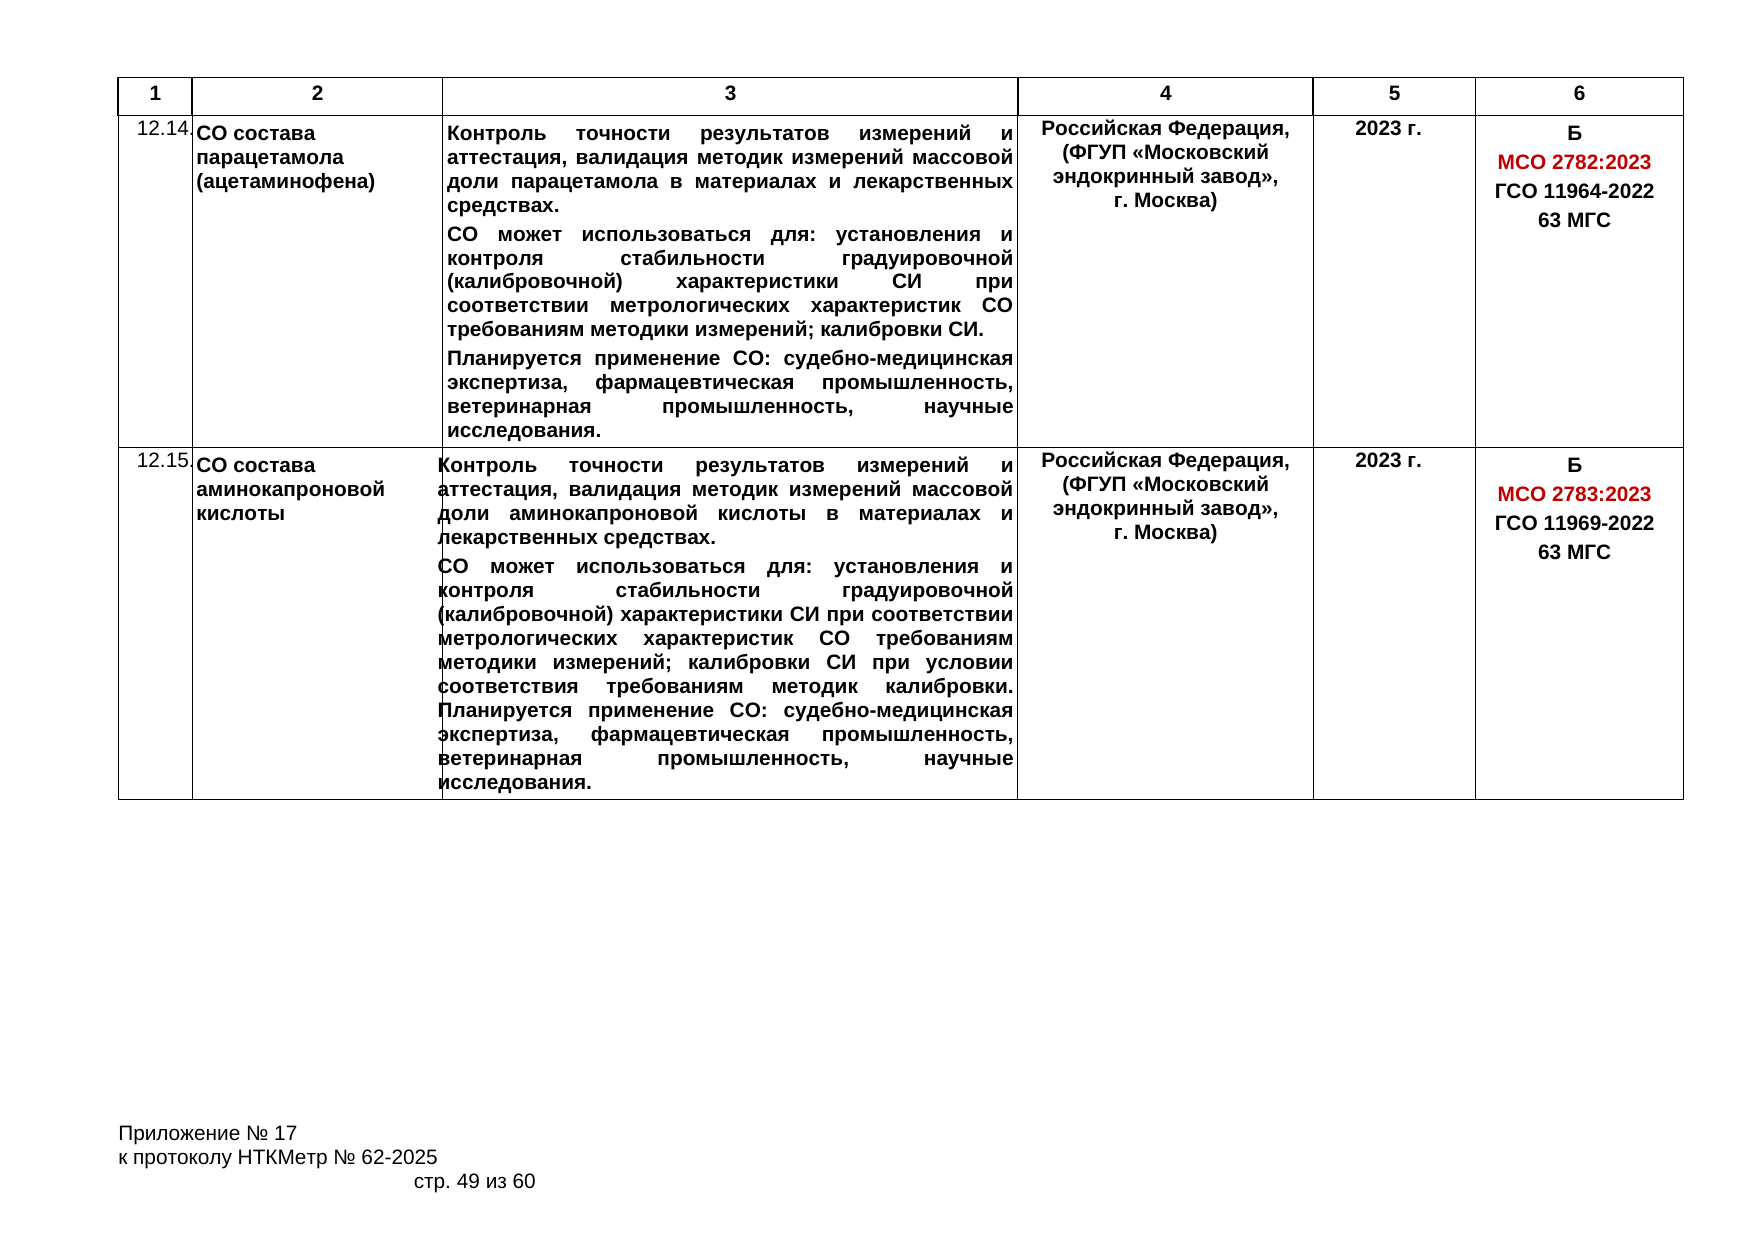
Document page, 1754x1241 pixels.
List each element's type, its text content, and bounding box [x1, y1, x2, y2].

table_cell Контроль точности результатов измерений и аттестация, валидация методик измерений массовой доли парацетамола в материалах и лекарственных средствах. СО может использоваться для: установления и контроля стабильности градуировочной (калибровочной) характеристики СИ при соответствии метрологических характеристик СО требованиям методики измерений; калибровки СИ. Планируется применение СО: судебно-медицинская экспертиза, фармацевтическая промышленность, ветеринарная промышленность, научные исследования. [443, 116, 1017, 447]
table_cell [119, 448, 192, 798]
table_header 3 [443, 78, 1017, 114]
table_cell Российская Федерация, (ФГУП «Московский эндокринный завод», г. Москва) [1018, 448, 1313, 798]
table_cell СО состава аминокапроновой кислоты [193, 448, 442, 798]
table_cell Б МСО 2782:2023 ГСО 11964-2022 63 МГС [1476, 116, 1683, 447]
table_cell Контроль точности результатов измерений и аттестация, валидация методик измерений массовой доли аминокапроновой кислоты в материалах и лекарственных средствах. СО может использоваться для: установления и контроля стабильности градуировочной (калибровочной) характеристики СИ при соответствии метрологических характеристик СО требованиям методики измерений; калибровки СИ при условии соответствия требованиям методик калибровки. Планируется применение СО: судебно-медицинская экспертиза, фармацевтическая промышленность, ветеринарная промышленность, научные исследования. [443, 448, 1017, 798]
table_cell [119, 116, 192, 447]
table_header 1 [119, 78, 191, 114]
table_header 2 [193, 78, 442, 114]
table_cell 2023 г. [1314, 448, 1475, 798]
table_header 4 [1019, 78, 1312, 114]
table_cell СО состава парацетамола (ацетаминофена) [193, 116, 442, 447]
table_cell Б МСО 2783:2023 ГСО 11969-2022 63 МГС [1476, 448, 1683, 798]
table_header 6 [1476, 78, 1683, 114]
table_header 5 [1314, 78, 1475, 114]
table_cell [1018, 116, 1313, 447]
table_cell 2023 г. [1314, 116, 1475, 447]
